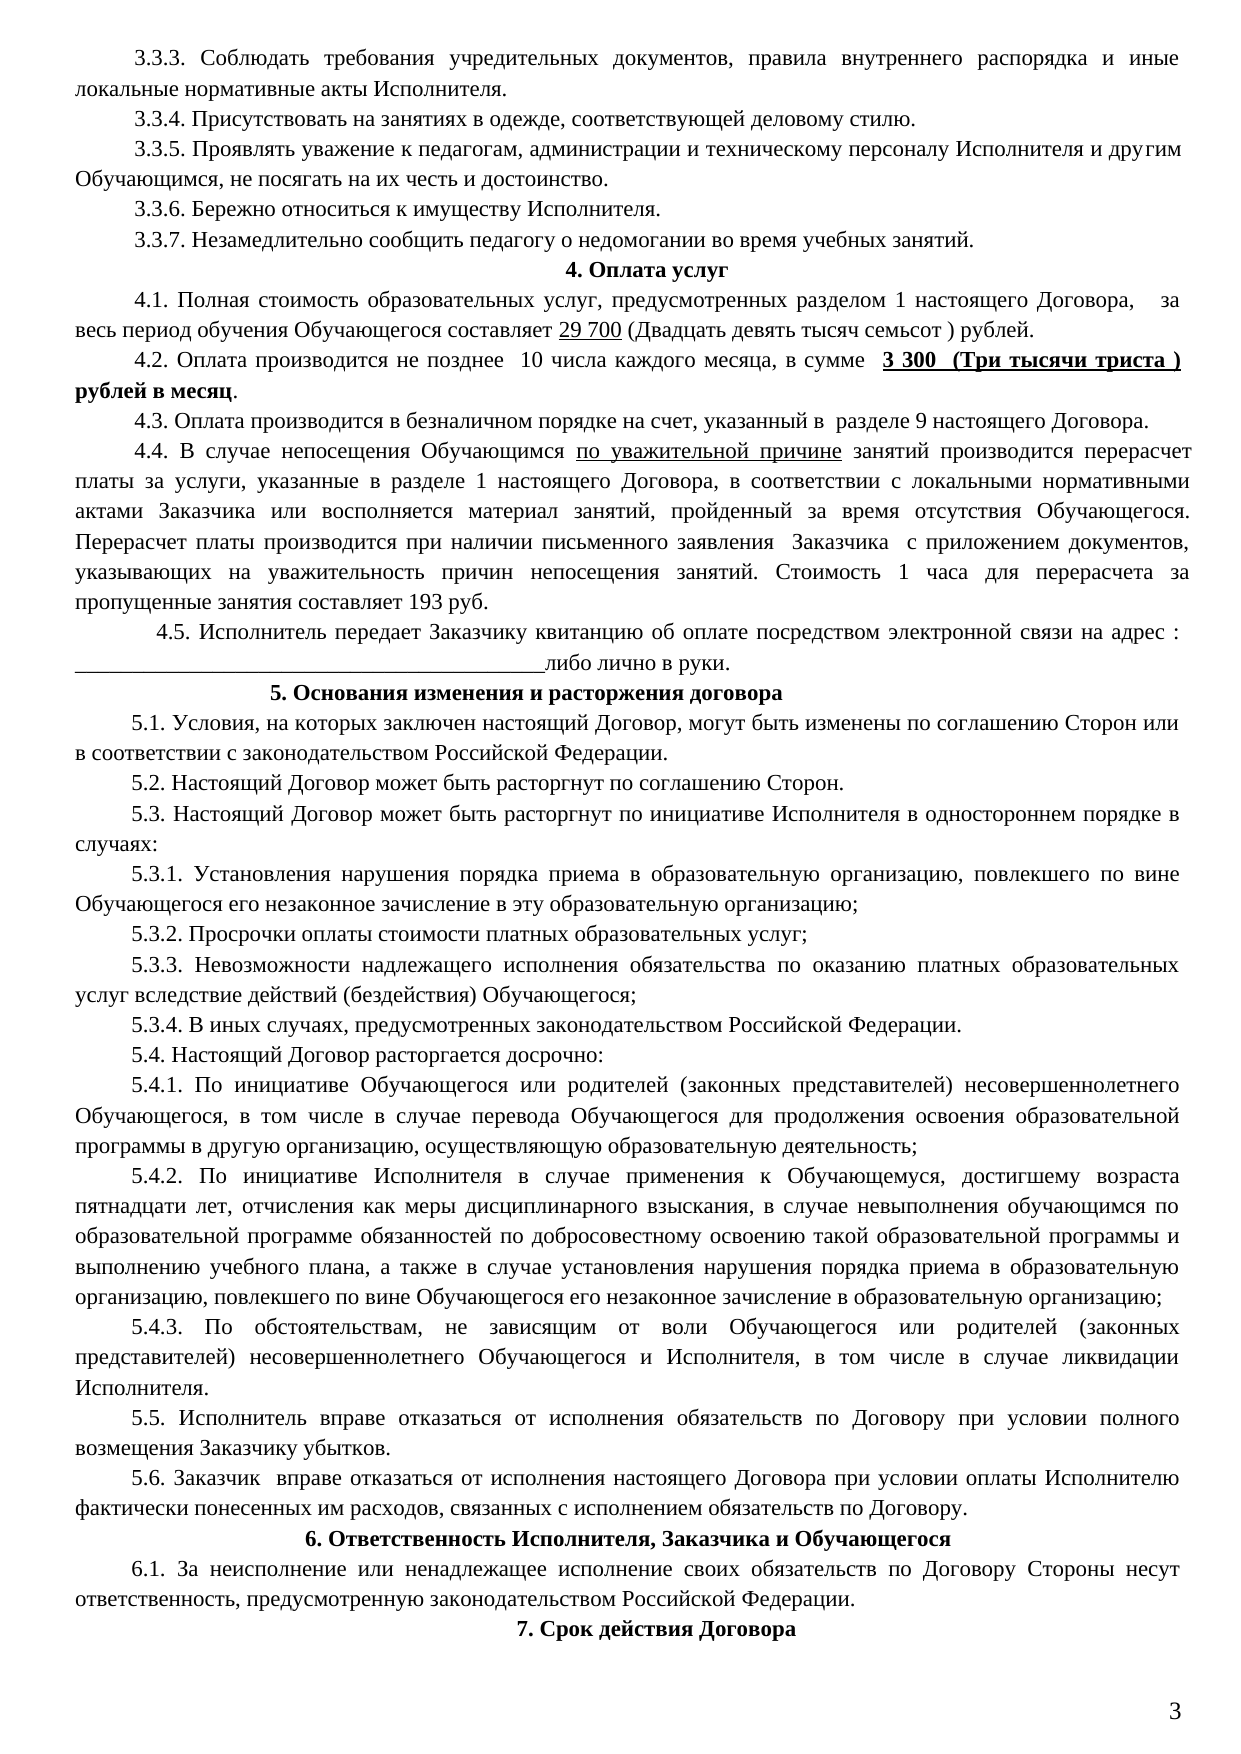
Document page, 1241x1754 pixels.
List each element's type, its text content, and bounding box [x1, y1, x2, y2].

text 5.3. Настоящий Договор может быть расторгнут по инициативе Исполнителя в одностороннем порядке в случаях: [75, 799, 1181, 856]
text 4. Оплата услуг [112, 256, 1181, 282]
text 5.4.2. По инициативе Исполнителя в случае применения к Обучающемуся, достигшему возраста пятнадцати лет, отчисления как меры дисциплинарного взыскания, в случае невыполнения обучающимся по образовательной программе обязанностей по добросовестному освоению такой образовательной программы и выполнению учебного плана, а также в случае установления нарушения порядка приема в образовательную организацию, повлекшего по вине Обучающегося его незаконное зачисление в образовательную организацию; [75, 1162, 1181, 1309]
text 4.2. Оплата производится не позднее 10 числа каждого месяца, в сумме 3 300 (Три тысячи триста ) рублей в месяц. [75, 346, 1181, 403]
text 5.3.1. Установления нарушения порядка приема в образовательную организацию, повлекшего по вине Обучающегося его незаконное зачисление в эту образовательную организацию; [75, 860, 1181, 917]
text 4.5. Исполнитель передает Заказчику квитанцию об оплате посредством электронной связи на адрес : _________________________________________либо лично в руки. [75, 618, 1181, 675]
text 5.2. Настоящий Договор может быть расторгнут по соглашению Сторон. [75, 769, 1181, 796]
text 6. Ответственность Исполнителя, Заказчика и Обучающегося [75, 1524, 1181, 1551]
text 5.4. Настоящий Договор расторгается досрочно: [75, 1041, 1181, 1068]
text 3.3.4. Присутствовать на занятиях в одежде, соответствующей деловому стилю. [75, 105, 1181, 131]
text 5. Основания изменения и расторжения договора [75, 679, 1181, 705]
text 5.3.3. Невозможности надлежащего исполнения обязательства по оказанию платных образовательных услуг вследствие действий (бездействия) Обучающегося; [75, 951, 1181, 1007]
text 5.1. Условия, на которых заключен настоящий Договор, могут быть изменены по соглашению Сторон или в соответствии с законодательством Российской Федерации. [75, 709, 1181, 766]
text 5.4.1. По инициативе Обучающегося или родителей (законных представителей) несовершеннолетнего Обучающегося, в том числе в случае перевода Обучающегося для продолжения освоения образовательной программы в другую организацию, осуществляющую образовательную деятельность; [75, 1071, 1181, 1158]
text 5.3.2. Просрочки оплаты стоимости платных образовательных услуг; [75, 920, 1181, 947]
text 5.4.3. По обстоятельствам, не зависящим от воли Обучающегося или родителей (законных представителей) несовершеннолетнего Обучающегося и Исполнителя, в том числе в случае ликвидации Исполнителя. [75, 1313, 1181, 1400]
text 3.3.5. Проявлять уважение к педагогам, администрации и техническому персоналу Исполнителя и другим Обучающимся, не посягать на их честь и достоинство. [75, 135, 1181, 192]
text 5.3.4. В иных случаях, предусмотренных законодательством Российской Федерации. [75, 1011, 1181, 1037]
text 4.4. В случае непосещения Обучающимся по уважительной причине занятий производится перерасчет платы за услуги, указанные в разделе 1 настоящего Договора, в соответствии с локальными нормативными актами Заказчика или восполняется материал занятий, пройденный за время отсутствия Обучающегося. Перерасчет платы производится при наличии письменного заявления Заказчика с приложением документов, указывающих на уважительность причин непосещения занятий. Стоимость 1 часа для перерасчета за пропущенные занятия составляет 193 руб. [75, 437, 1192, 614]
text 3.3.3. Соблюдать требования учредительных документов, правила внутреннего распорядка и иные локальные нормативные акты Исполнителя. [75, 44, 1181, 101]
text 5.5. Исполнитель вправе отказаться от исполнения обязательств по Договору при условии полного возмещения Заказчику убытков. [75, 1404, 1181, 1460]
text 7. Срок действия Договора [75, 1615, 1181, 1642]
text 4.3. Оплата производится в безналичном порядке на счет, указанный в разделе 9 настоящего Договора. [75, 407, 1181, 433]
text 3.3.7. Незамедлительно сообщить педагогу о недомогании во время учебных занятий. [75, 226, 1181, 252]
text 3.3.6. Бережно относиться к имуществу Исполнителя. [75, 195, 1181, 222]
text 4.1. Полная стоимость образовательных услуг, предусмотренных разделом 1 настоящего Договора, за весь период обучения Обучающегося составляет 29 700 (Двадцать девять тысяч семьсот ) рублей. [75, 286, 1181, 343]
text 6.1. За неисполнение или ненадлежащее исполнение своих обязательств по Договору Стороны несут ответственность, предусмотренную законодательством Российской Федерации. [75, 1555, 1181, 1611]
text 5.6. Заказчик вправе отказаться от исполнения настоящего Договора при условии оплаты Исполнителю фактически понесенных им расходов, связанных с исполнением обязательств по Договору. [75, 1464, 1181, 1521]
